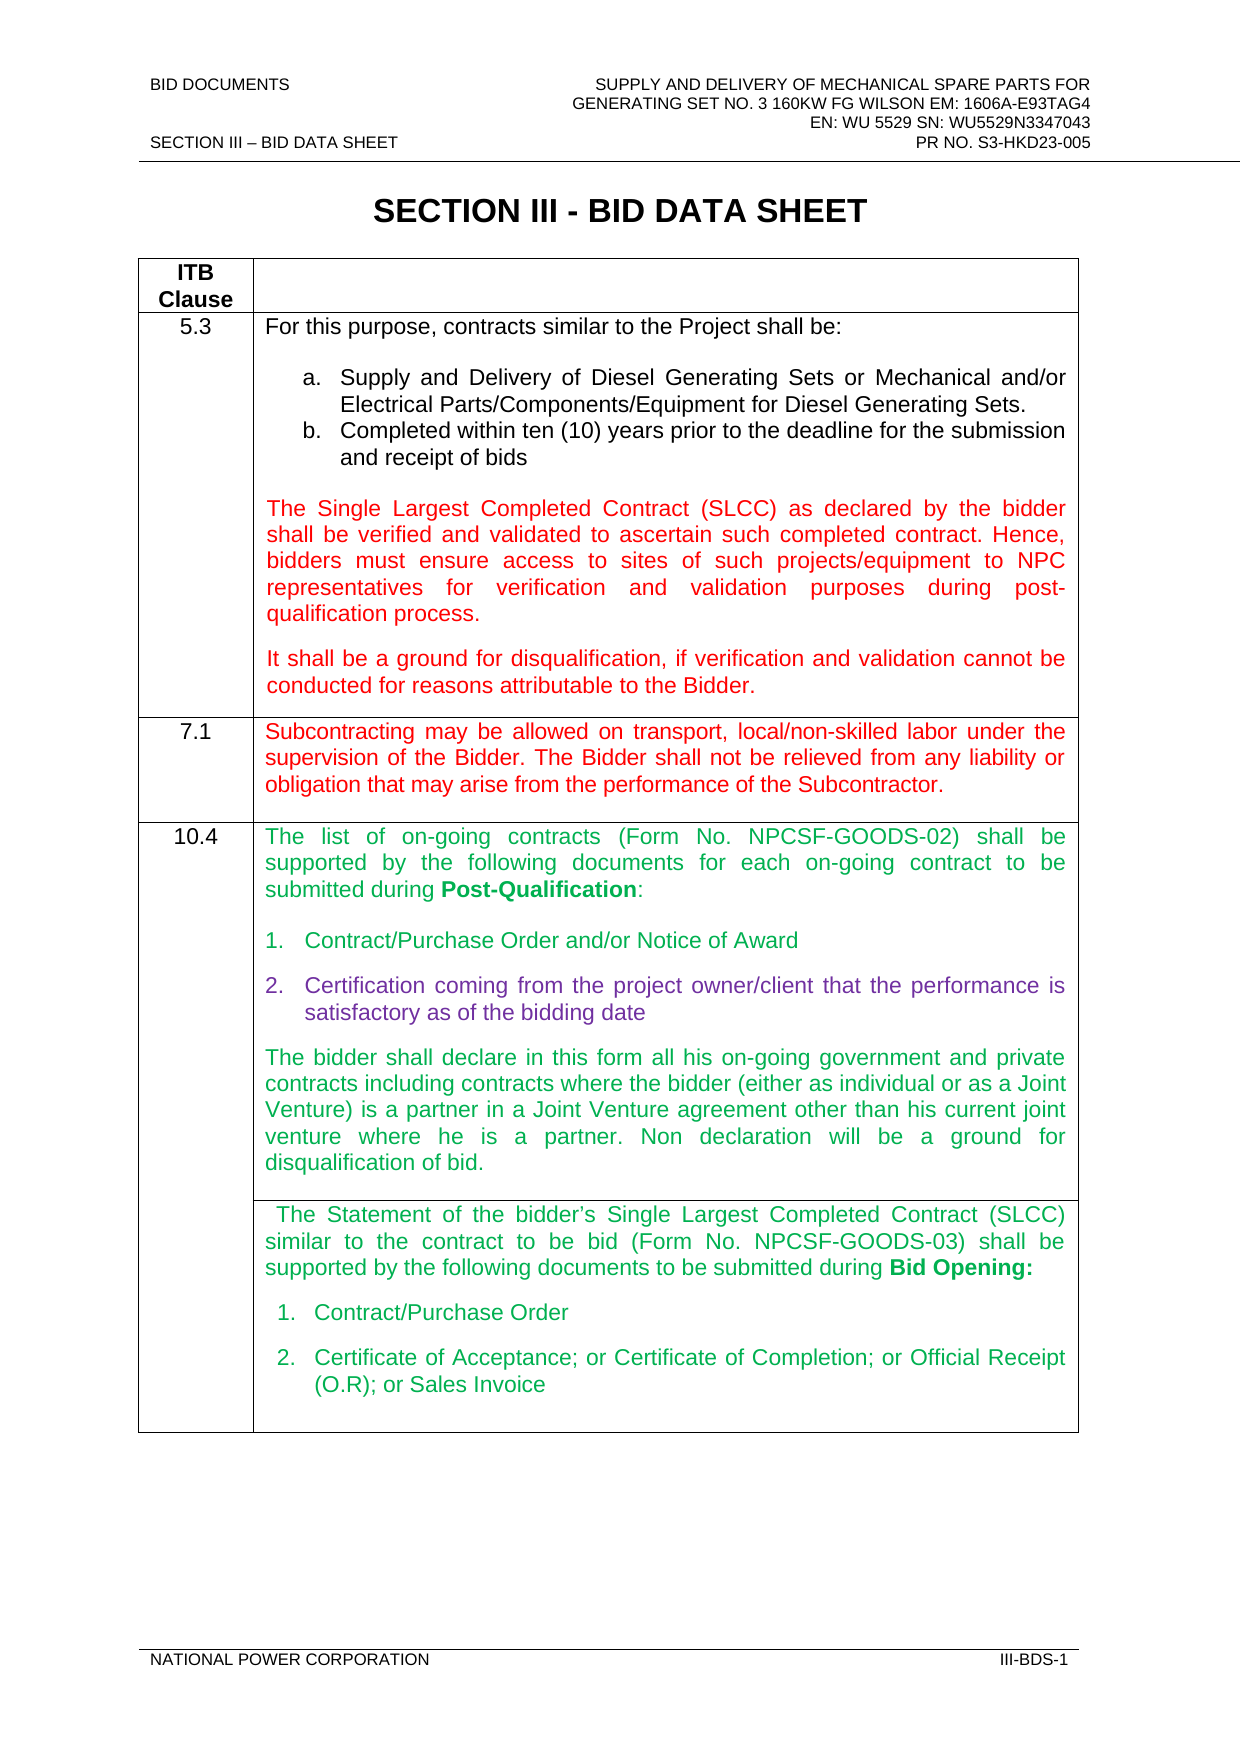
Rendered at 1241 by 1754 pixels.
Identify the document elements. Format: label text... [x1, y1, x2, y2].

table_cell The Statement of the bidder’s Single Largest Completed Contract (SLCC) similar to the contract to be bid (Form No. NPCSF-GOODS-03) shall be supported by the following documents to be submitted during Bid Opening: Contract/Purchase Order Certificate of Acceptance; or Certificate of Completion; or Official Receipt (O.R); or Sales Invoice [254, 1201, 1078, 1432]
table_cell 5.3 [139, 313, 253, 717]
text Section III - Bid Data Sheet [150, 191, 1090, 229]
table_header ITB Clause [139, 259, 253, 312]
table_header [254, 259, 1078, 312]
table_cell For this purpose, contracts similar to the Project shall be: Supply and Delivery of Diesel Generating Sets or Mechanical and/or Electrical Parts/Components/Equipment for Diesel Generating Sets. Completed within ten (10) years prior to the deadline for the submission and receipt of bids The Single Largest Completed Contract (SLCC) as declared by the bidder shall be verified and validated to ascertain such completed contract. Hence, bidders must ensure access to sites of such projects/equipment to NPC representatives for verification and validation purposes during post-qualification process. It shall be a ground for disqualification, if verification and validation cannot be conducted for reasons attributable to the Bidder. [254, 313, 1078, 717]
table_cell Subcontracting may be allowed on transport, local/non-skilled labor under the supervision of the Bidder. The Bidder shall not be relieved from any liability or obligation that may arise from the performance of the Subcontractor. [254, 718, 1078, 822]
table_cell The list of on-going contracts (Form No. NPCSF-GOODS-02) shall be supported by the following documents for each on-going contract to be submitted during Post-Qualification: Contract/Purchase Order and/or Notice of Award Certification coming from the project owner/client that the performance is satisfactory as of the bidding date The bidder shall declare in this form all his on-going government and private contracts including contracts where the bidder (either as individual or as a Joint Venture) is a partner in a Joint Venture agreement other than his current joint venture where he is a partner. Non declaration will be a ground for disqualification of bid. [254, 823, 1078, 1200]
table_cell 7.1 [139, 718, 253, 822]
table_cell 10.4 [139, 823, 253, 1432]
